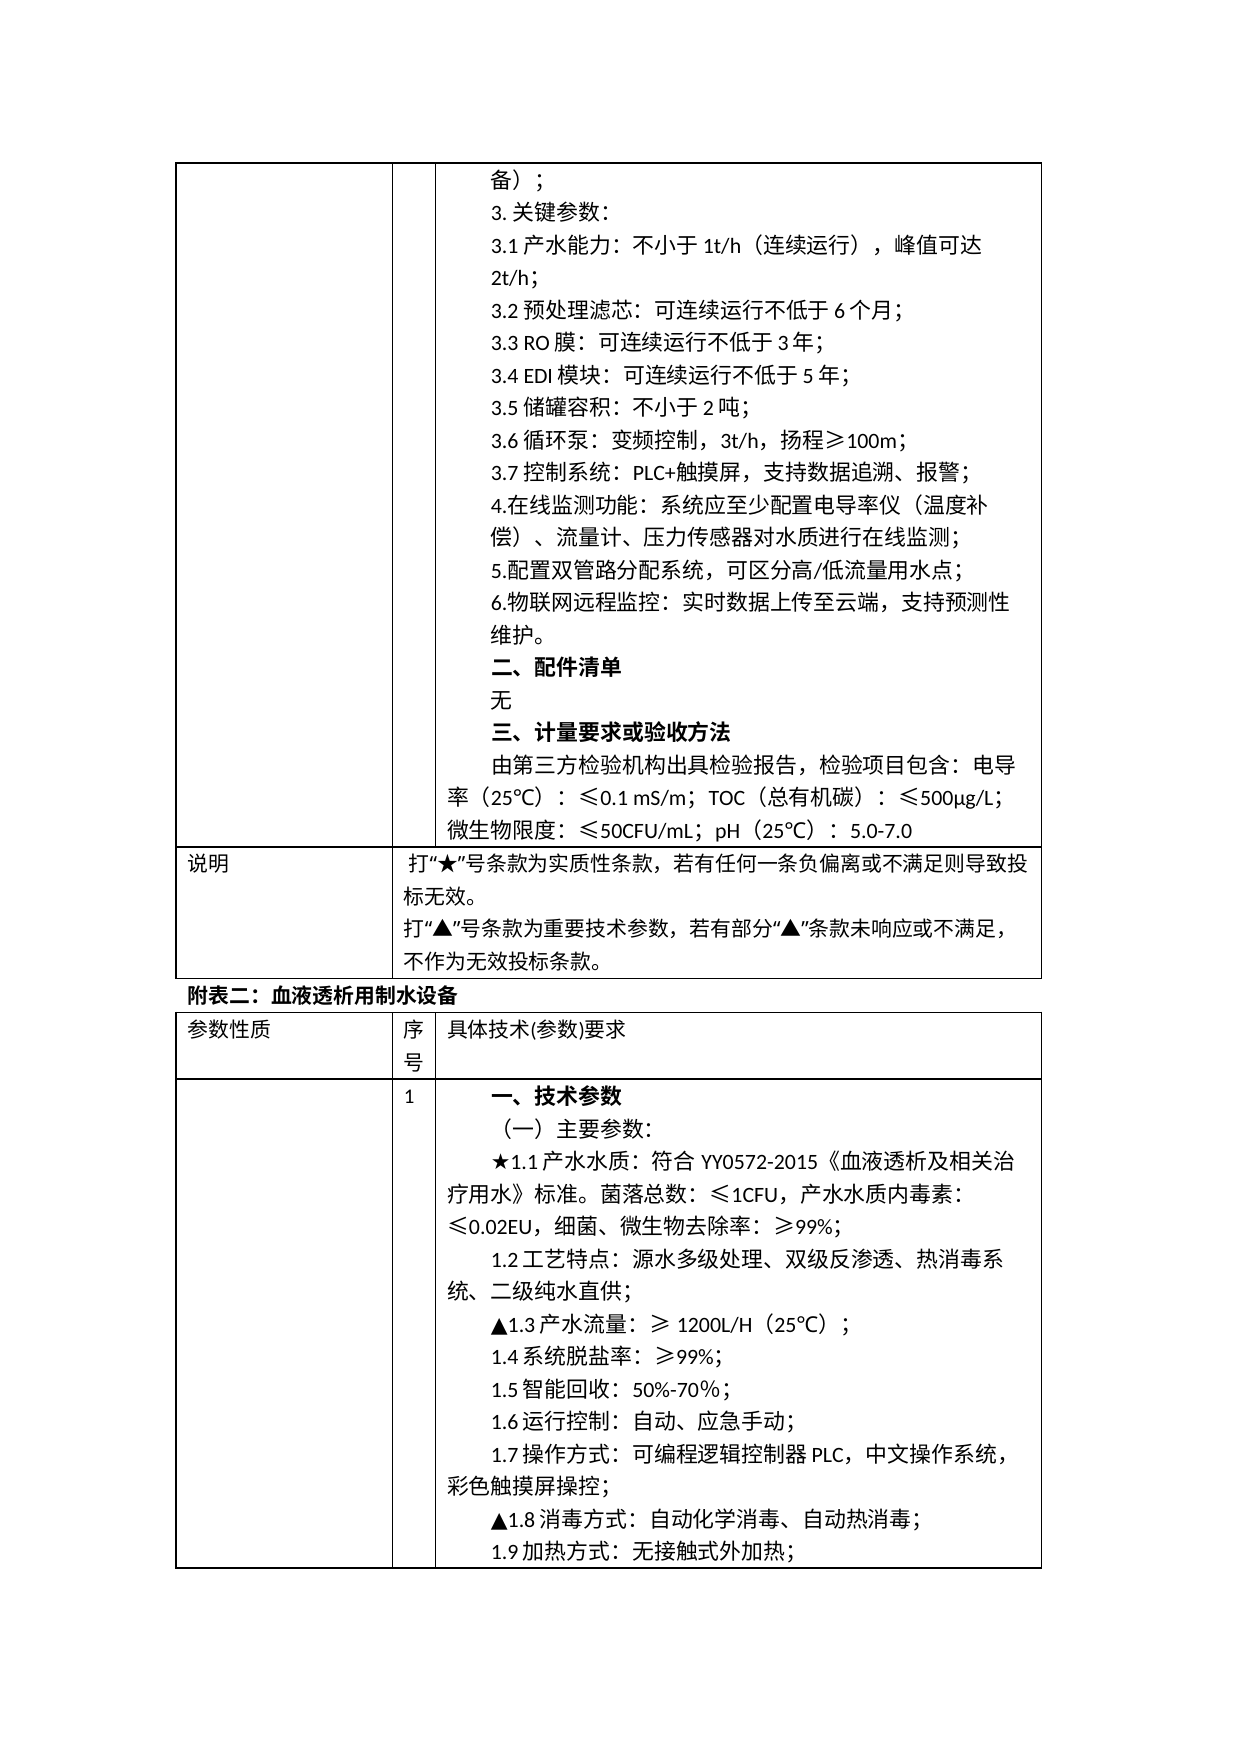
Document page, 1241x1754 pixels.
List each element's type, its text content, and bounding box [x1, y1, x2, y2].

table_cell 1 [393, 1080, 435, 1567]
table_header 具体技术(参数)要求 [436, 1013, 1041, 1078]
table_header 序号 [393, 1013, 435, 1078]
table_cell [436, 164, 1041, 846]
table_cell 打“★”号条款为实质性条款，若有任何一条负偏离或不满足则导致投标无效。 打“▲”号条款为重要技术参数，若有部分“▲”条款未响应或不满足，不作为无效投标条款。 [393, 848, 1041, 978]
table_cell 1 [393, 164, 435, 846]
table_header 参数性质 [177, 1013, 392, 1078]
table_cell 说明 [177, 848, 392, 978]
table_cell [177, 164, 392, 846]
text 附表二：血液透析用制水设备 [187, 979, 1053, 1012]
table_cell [177, 1080, 392, 1567]
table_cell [436, 1080, 1041, 1567]
